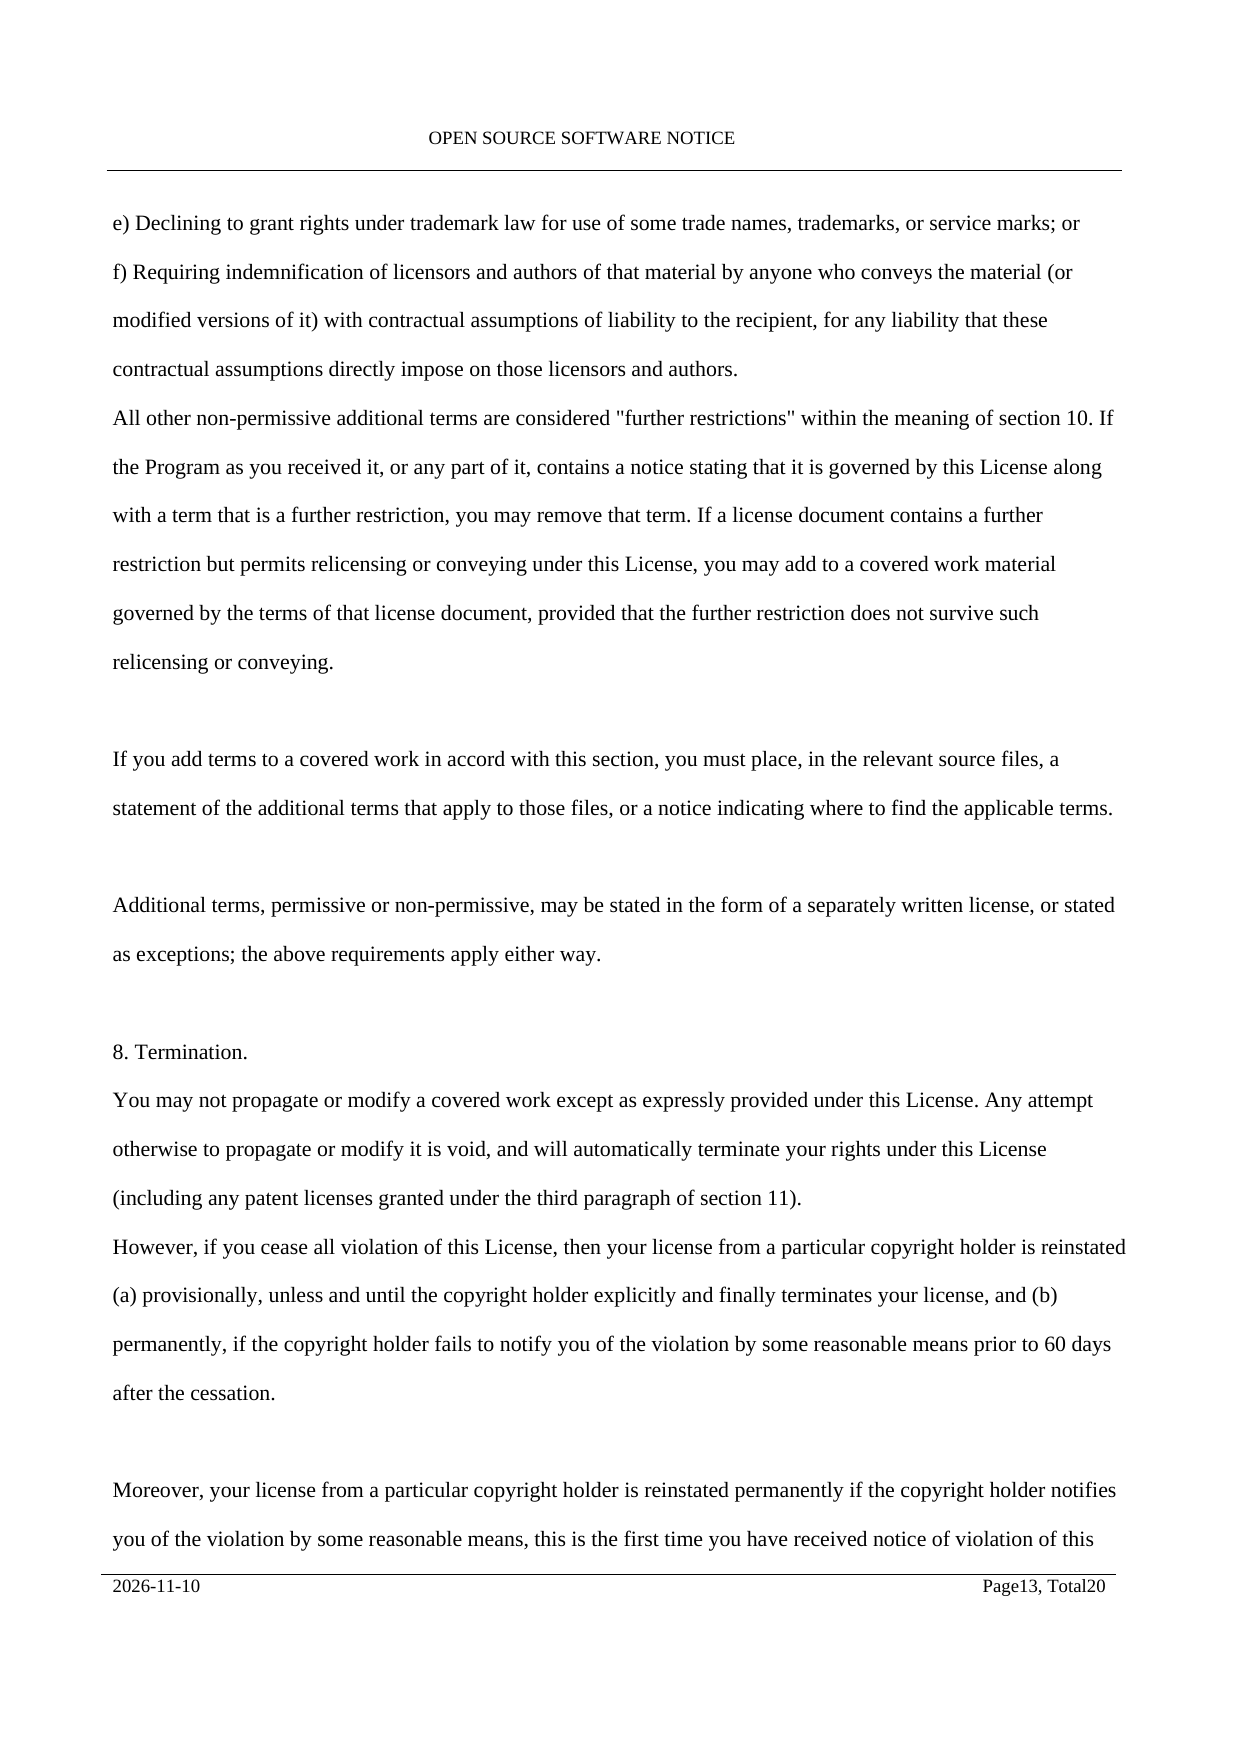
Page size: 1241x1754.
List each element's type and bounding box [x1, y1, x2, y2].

text [112, 206, 1128, 1555]
